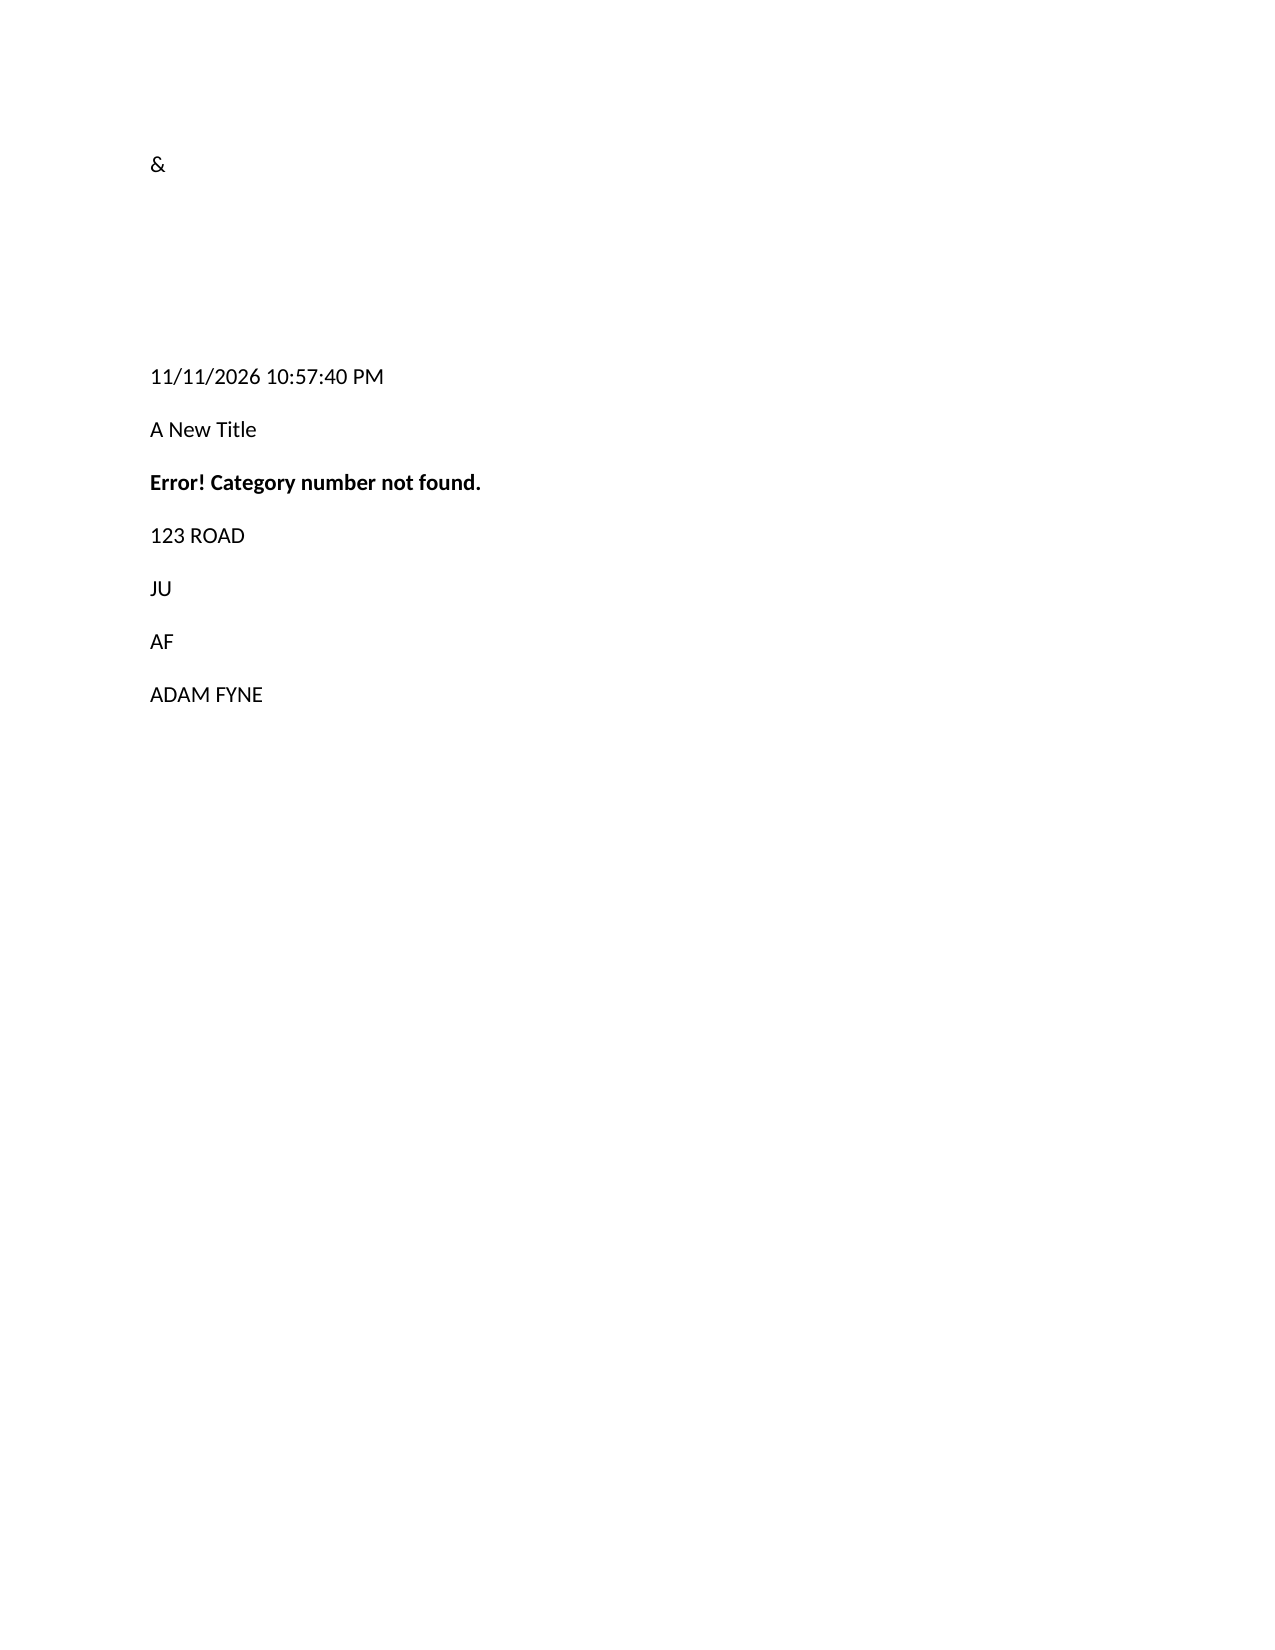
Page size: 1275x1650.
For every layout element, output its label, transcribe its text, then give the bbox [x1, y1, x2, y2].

text 13/01/2025 10:05:07 AM [150, 362, 1125, 390]
text AF [150, 627, 1125, 655]
text 123 ROAD [150, 521, 1125, 549]
text Error! Category number not found. [150, 468, 1125, 496]
text JU [150, 574, 1125, 602]
text ADAM FYNE [150, 680, 1125, 708]
text A New Title [150, 415, 1125, 443]
